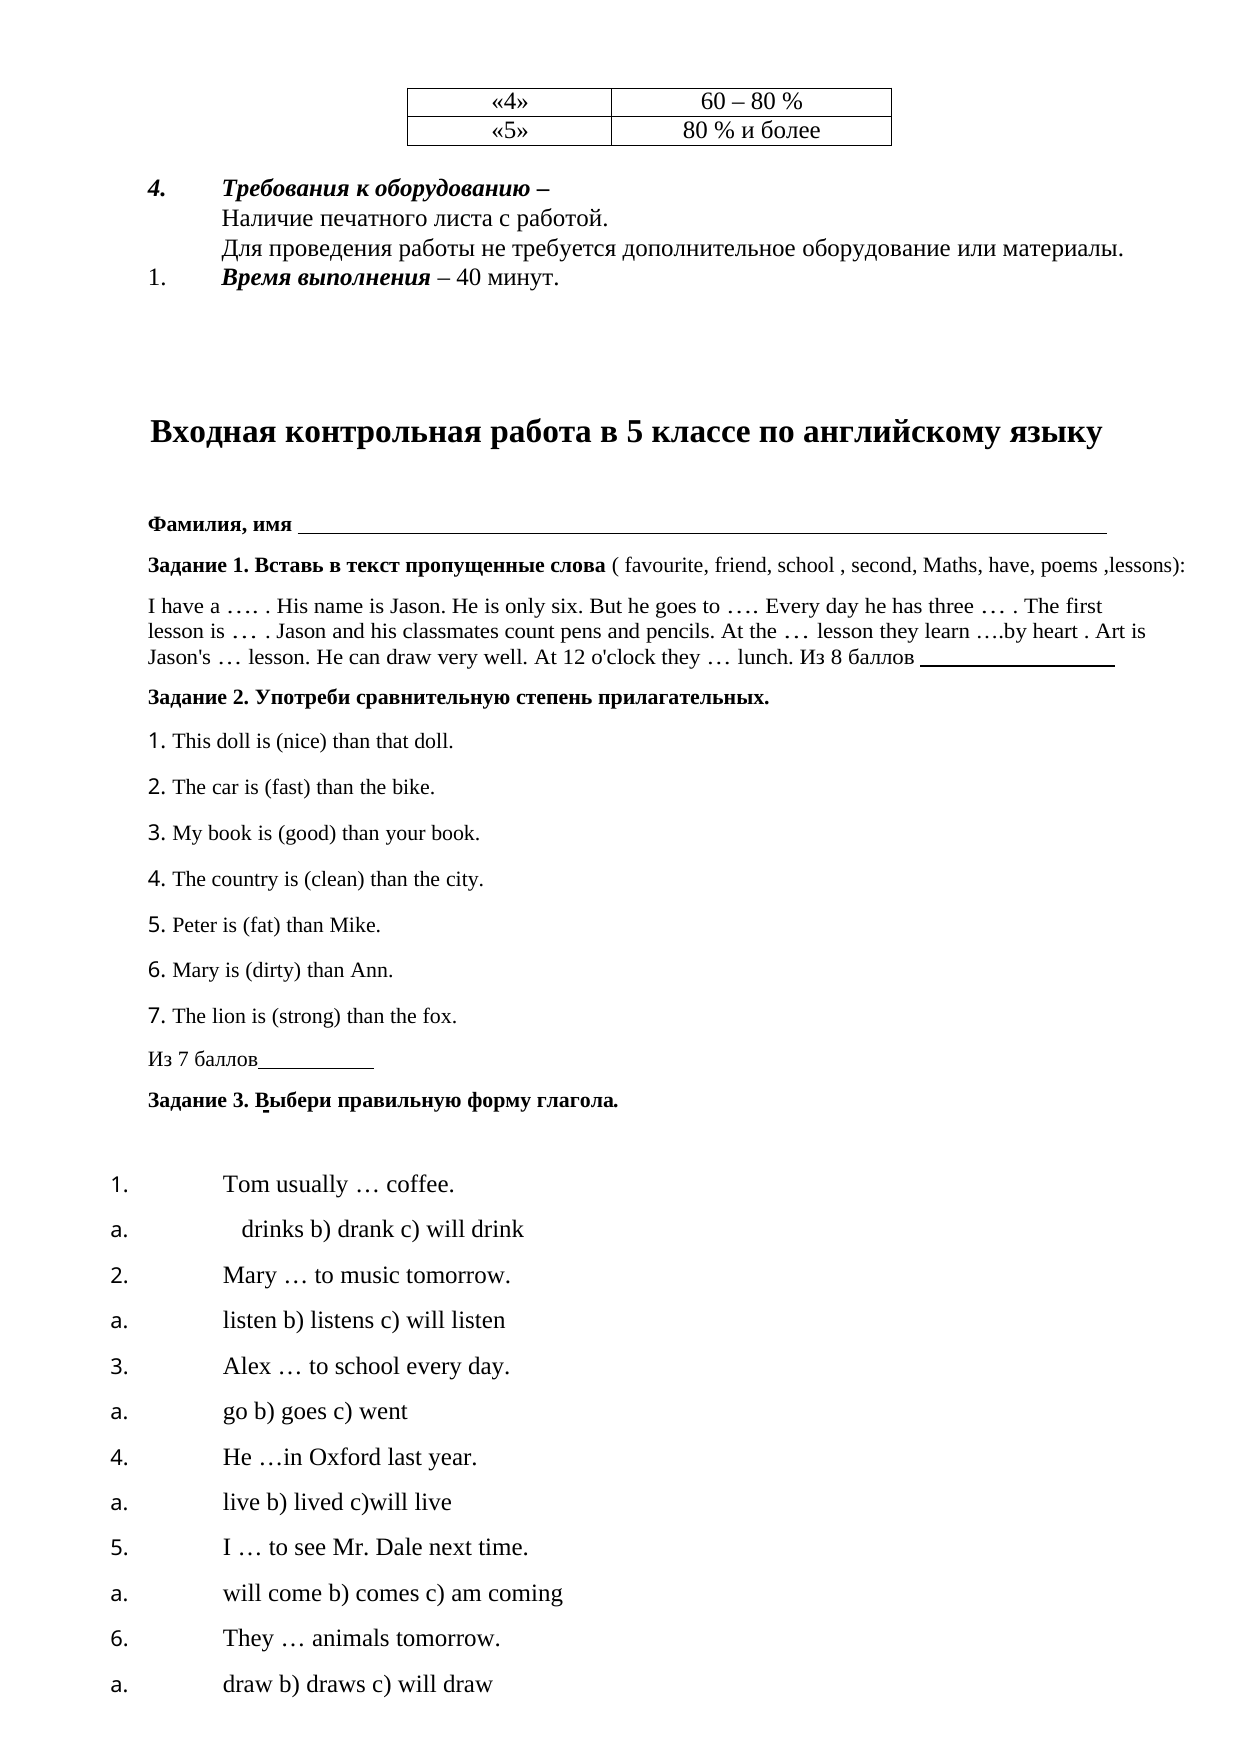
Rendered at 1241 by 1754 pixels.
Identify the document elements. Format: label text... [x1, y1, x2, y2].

table_header 60 – 80 % [612, 89, 891, 116]
text Входная контрольная работа в 5 классе по английскому языку [67, 411, 1186, 450]
list They … animals tomorrow. [110, 1623, 1186, 1653]
list Для проведения работы не требуется дополнительное оборудование или материалы. [221, 233, 1186, 263]
list This doll is (nice) than that doll. [148, 725, 1186, 755]
text Фамилия, имя [148, 511, 1186, 536]
table_header «4» [408, 89, 611, 116]
list Peter is (fat) than Mike. [148, 909, 1186, 938]
list The lion is (strong) than the fox. Из 7 баллов [148, 1000, 480, 1072]
list will come b) comes c) am coming [110, 1578, 1186, 1607]
text I have a …. . His name is Jason. He is only six. But he goes to …. Every day he has three … . The first lesson is … . Jason and his classmates count pens and pencils. At the … lesson they learn ….by heart . Art is Jason's … lesson. He can draw very well. At 12 o'clock they … lunch. Из 8 баллов [148, 593, 1157, 669]
list Время выполнения – 40 минут. [148, 263, 1186, 292]
list The country is (clean) than the city. [148, 863, 1186, 893]
text Задание 3. Выбери правильную форму глагола. [148, 1088, 1186, 1113]
text Задание 1. Вставь в текст пропущенные слова ( favourite, friend, school , second, Maths, have, poems ,lessons): [148, 552, 1186, 577]
list listen b) listens c) will listen [110, 1305, 1186, 1335]
list draw b) draws c) will draw [110, 1668, 1186, 1698]
list I … to see Mr. Dale next time. [110, 1532, 1186, 1562]
list Mary is (dirty) than Ann. [148, 954, 1186, 984]
table_cell «5» [408, 117, 611, 145]
list Mary … to music tomorrow. [110, 1260, 1186, 1290]
list go b) goes c) went [110, 1396, 1186, 1426]
list My book is (good) than your book. [148, 817, 1186, 847]
subtitle Требования к оборудованию – [148, 173, 1186, 202]
list Наличие печатного листа с работой. [221, 202, 1186, 233]
list Alex … to school every day. [110, 1351, 1186, 1381]
list The car is (fast) than the bike. [148, 771, 1186, 801]
list live b) lived c)will live [110, 1487, 1186, 1517]
text Задание 2. Употреби сравнительную степень прилагательных. [148, 684, 1186, 709]
table_cell 80 % и более [612, 117, 891, 145]
list He …in Oxford last year. [110, 1442, 1186, 1471]
list Tom usually … coffee. [110, 1169, 1186, 1199]
list drinks b) drank c) will drink [110, 1214, 1186, 1244]
